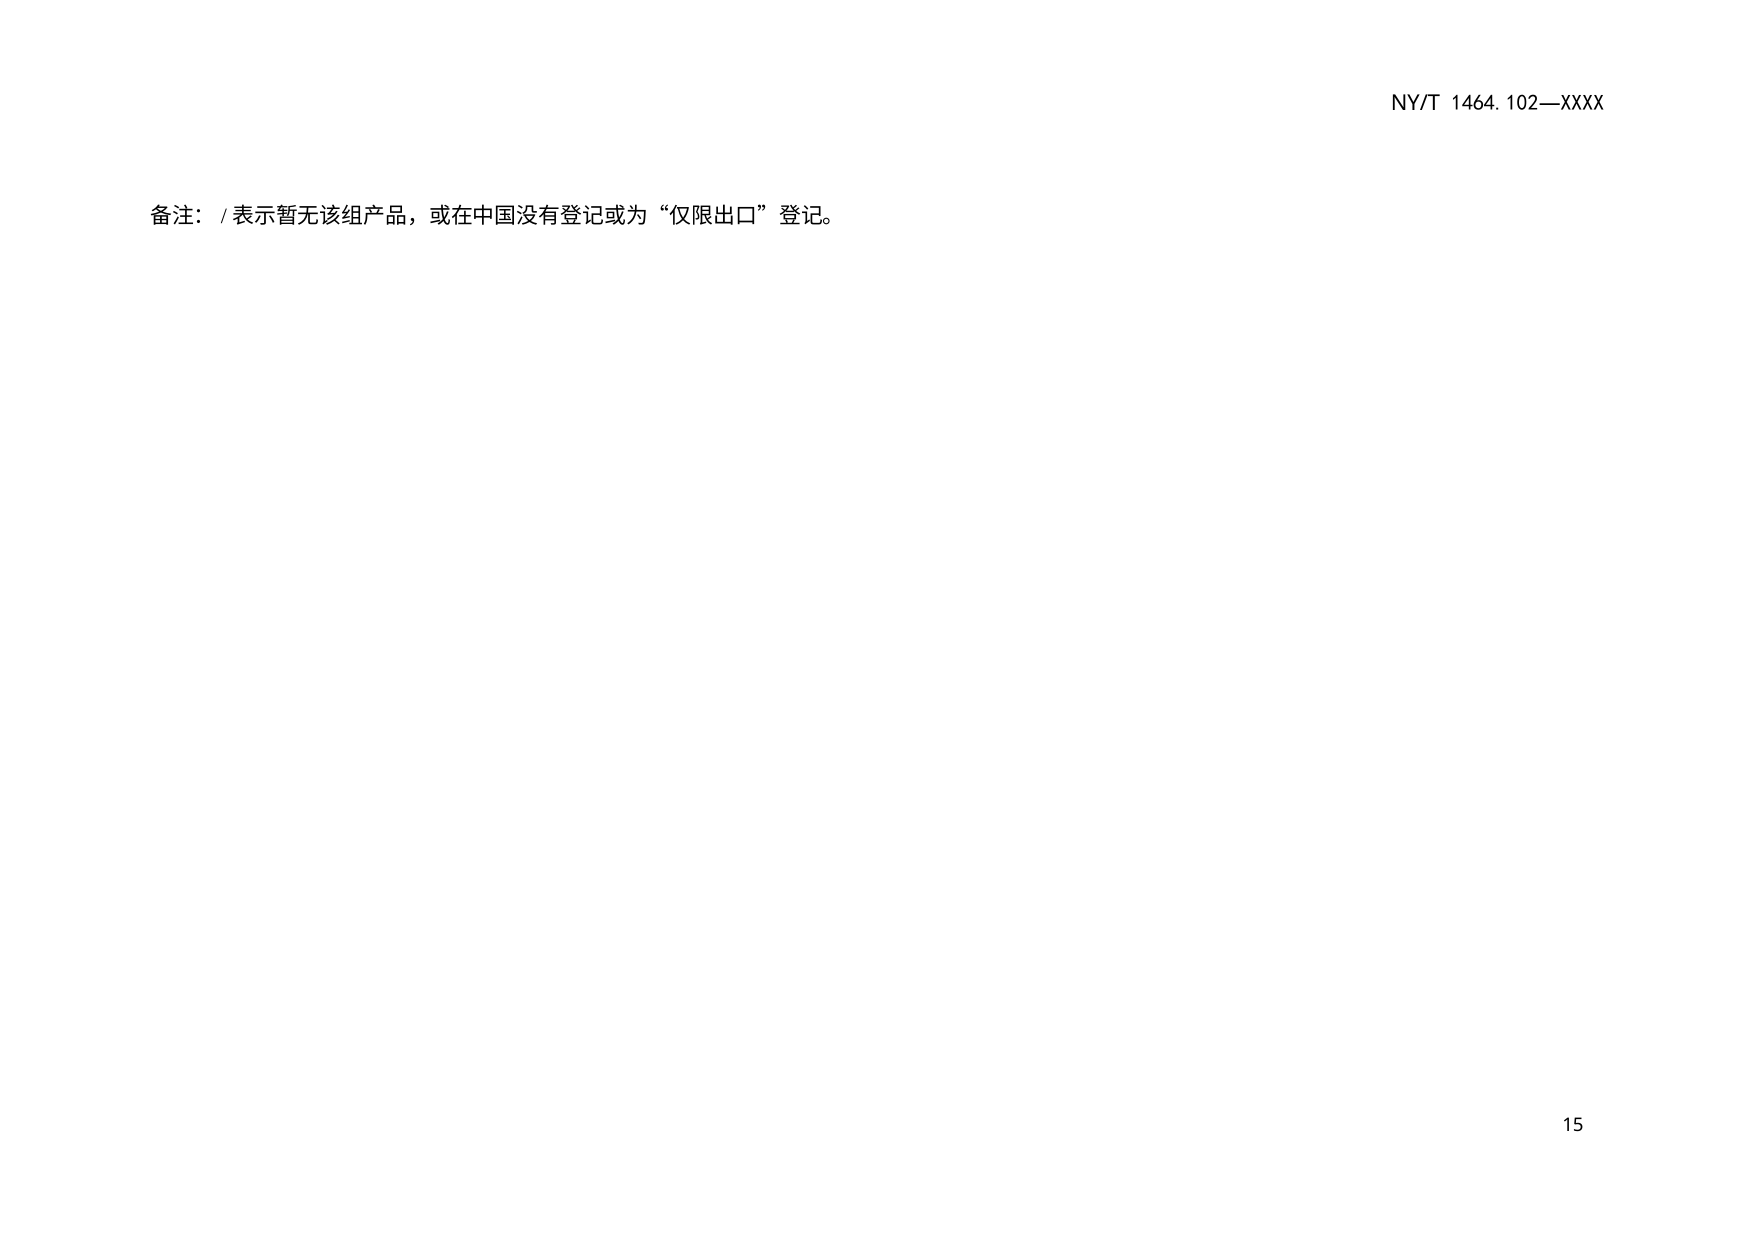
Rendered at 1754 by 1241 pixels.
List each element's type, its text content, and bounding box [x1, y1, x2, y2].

text 备注： / 表示暂无该组产品，或在中国没有登记或为“仅限出口”登记。 [150, 198, 1604, 230]
